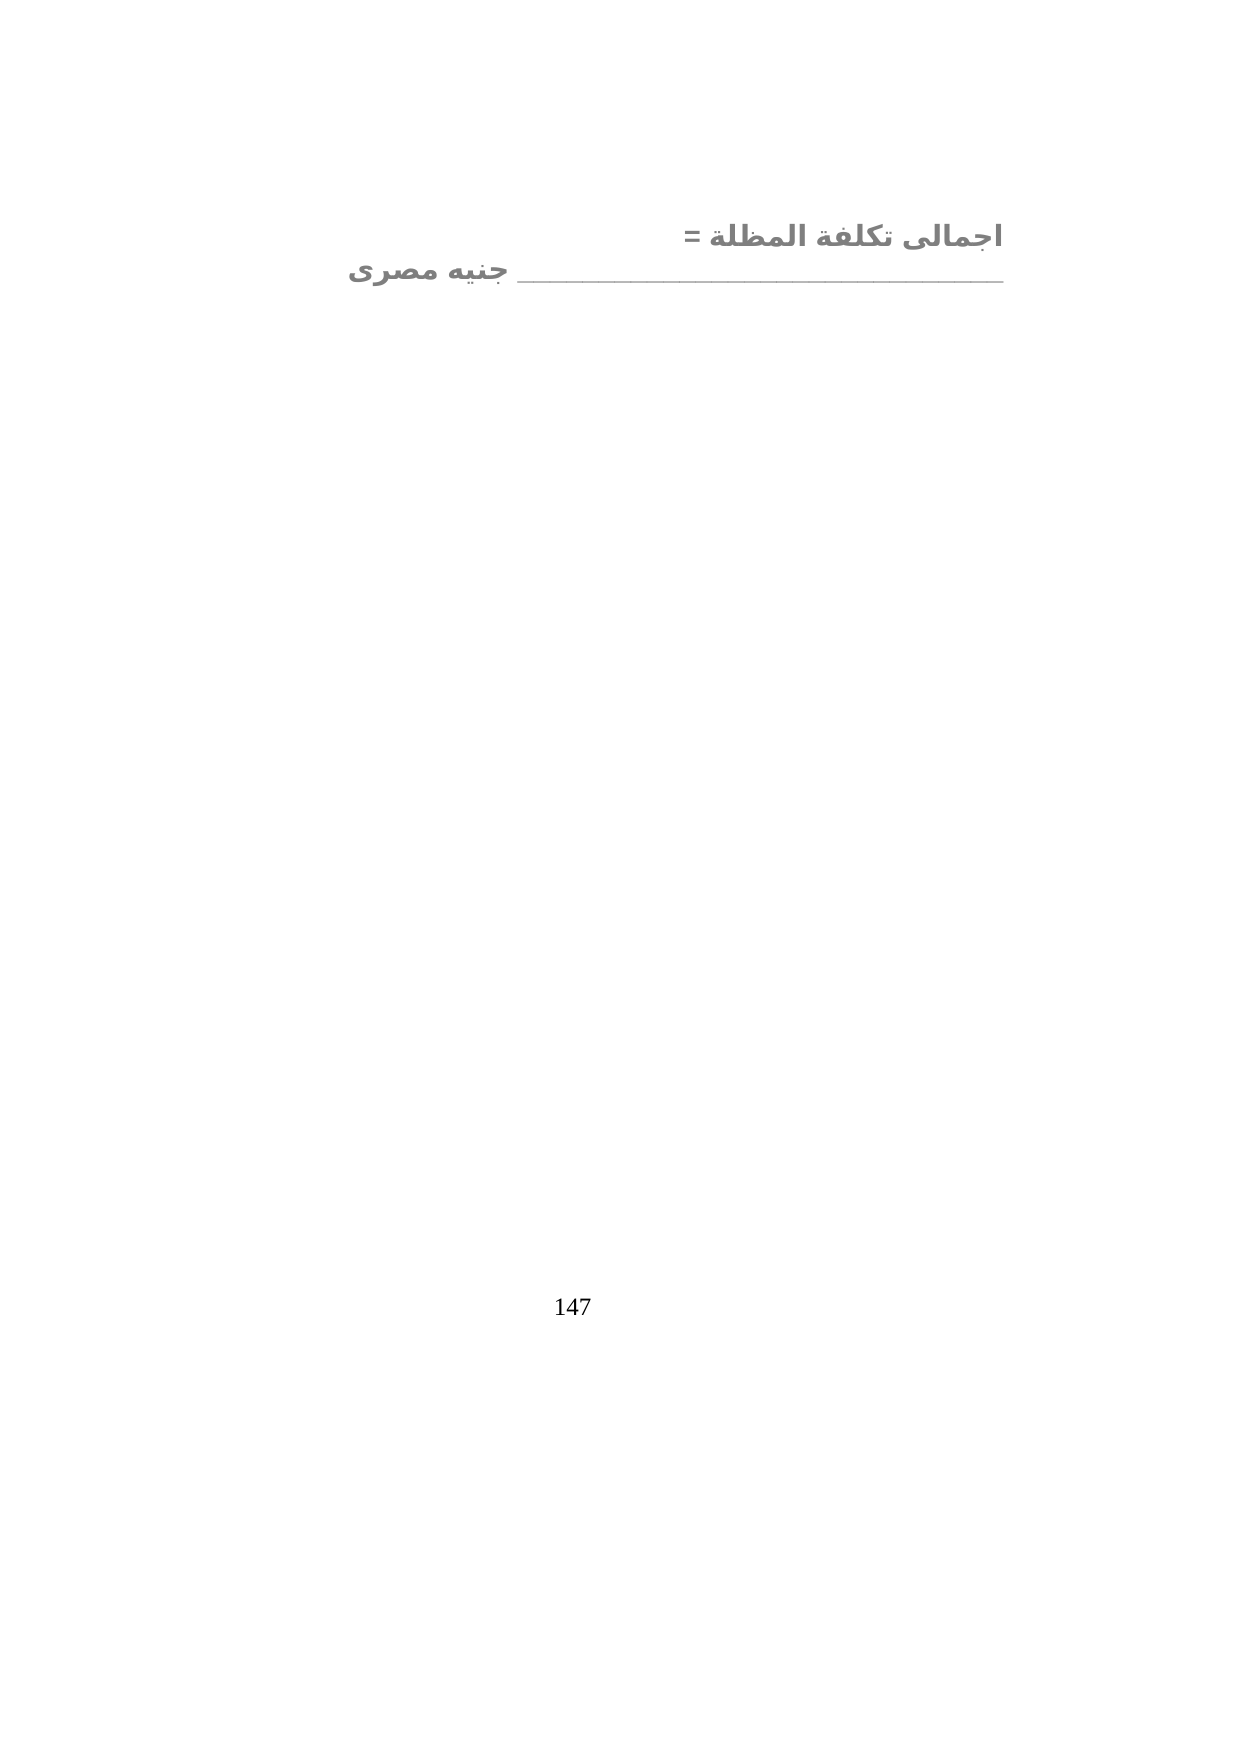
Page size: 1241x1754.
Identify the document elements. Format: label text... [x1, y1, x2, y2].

text اجمالى تكلفة المظلة = ______________________________ جنيه مصرى [236, 218, 1004, 286]
